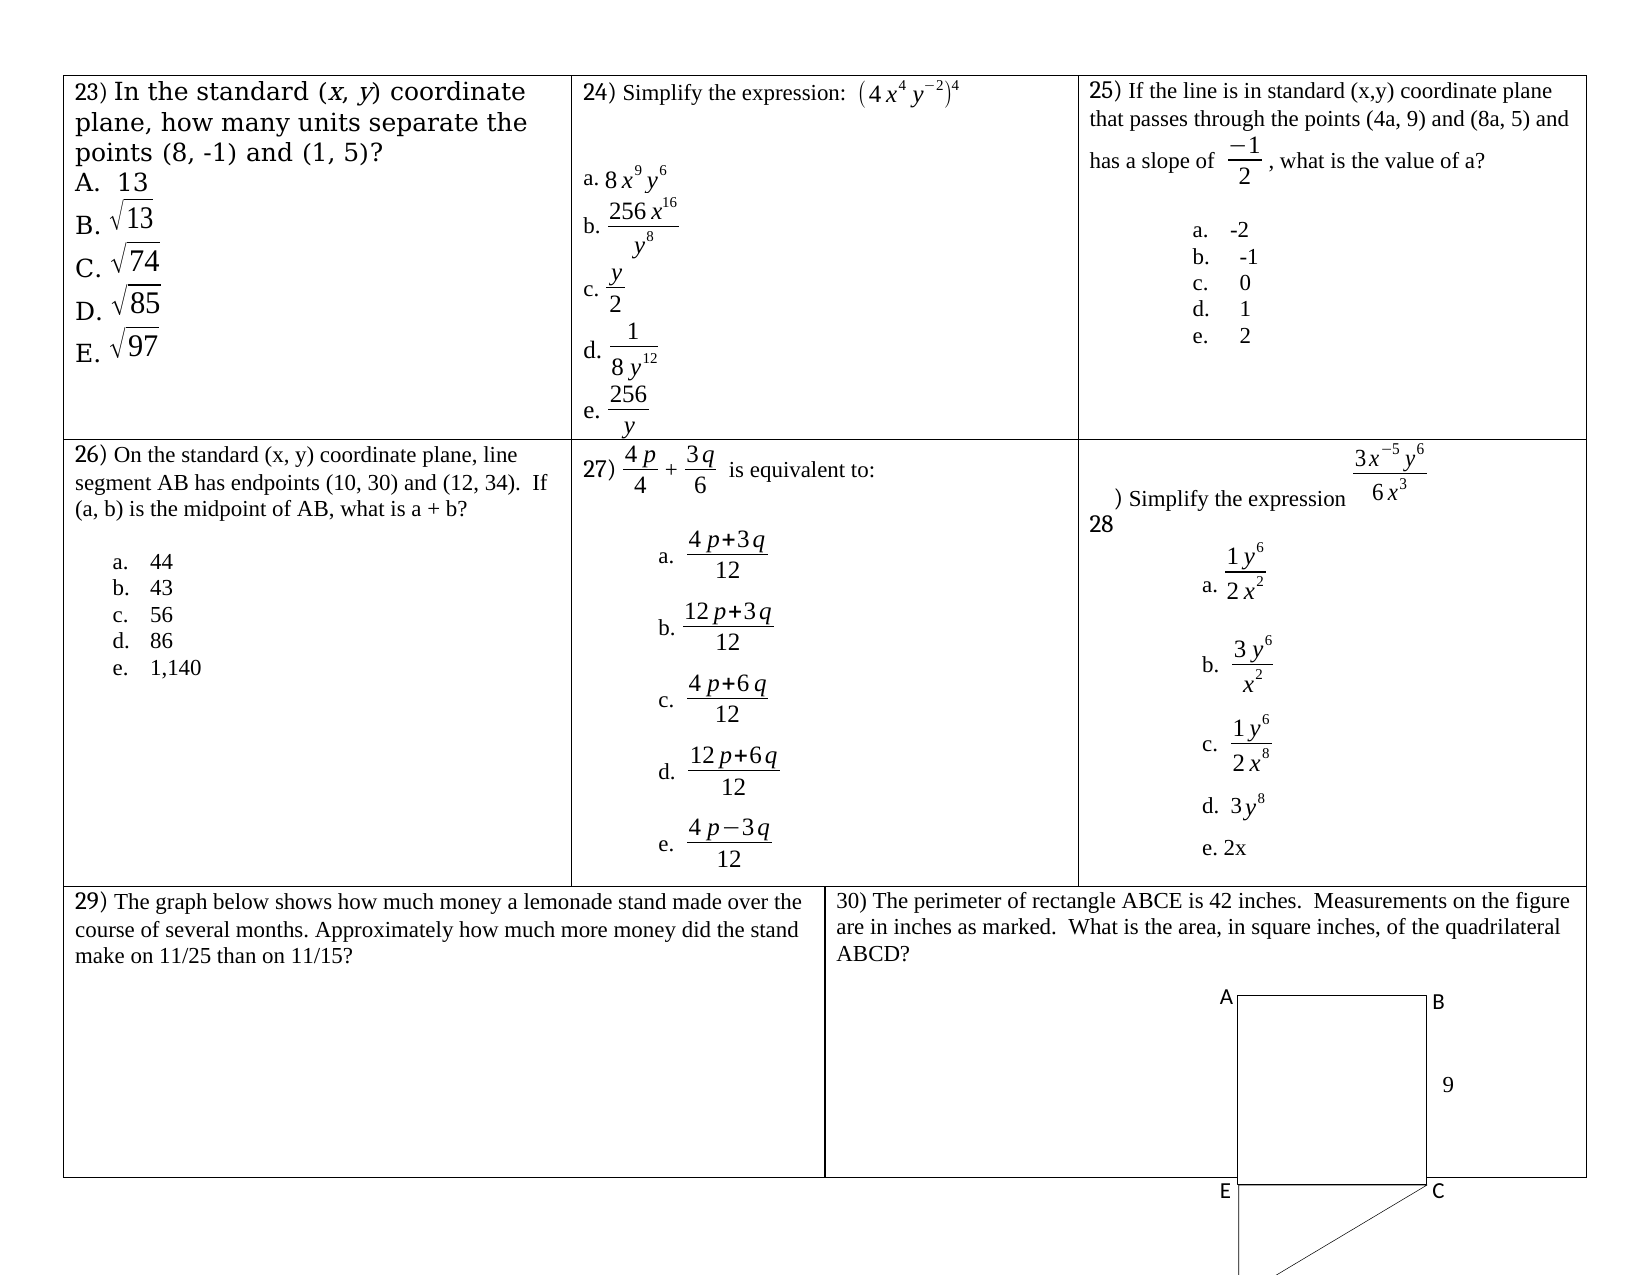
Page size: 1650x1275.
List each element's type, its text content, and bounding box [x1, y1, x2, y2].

table_header 23) In the standard (x, y) coordinate plane, how many units separate the points (8, -1) and (1, 5)? A. 13 B. C. D. E. [64, 76, 571, 439]
table_header 25) If the line is in standard (x,y) coordinate plane that passes through the points (4a, 9) and (8a, 5) and has a slope of , what is the value of a? -2 -1 0 1 2 [1079, 76, 1586, 439]
table_cell 28) Simplify the expression a. b. c. d. 3 e. 2x [1079, 440, 1586, 886]
table_cell 26) On the standard (x, y) coordinate plane, line segment AB has endpoints (10, 30) and (12, 34). If (a, b) is the midpoint of AB, what is a + b? 44 43 56 86 1,140 [64, 440, 571, 886]
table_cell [826, 887, 1586, 1177]
table_header 24) Simplify the expression: a. b. c. d. e. [572, 76, 1078, 439]
table_cell 27) + is equivalent to: a. b. c. d. e. [572, 440, 1078, 886]
